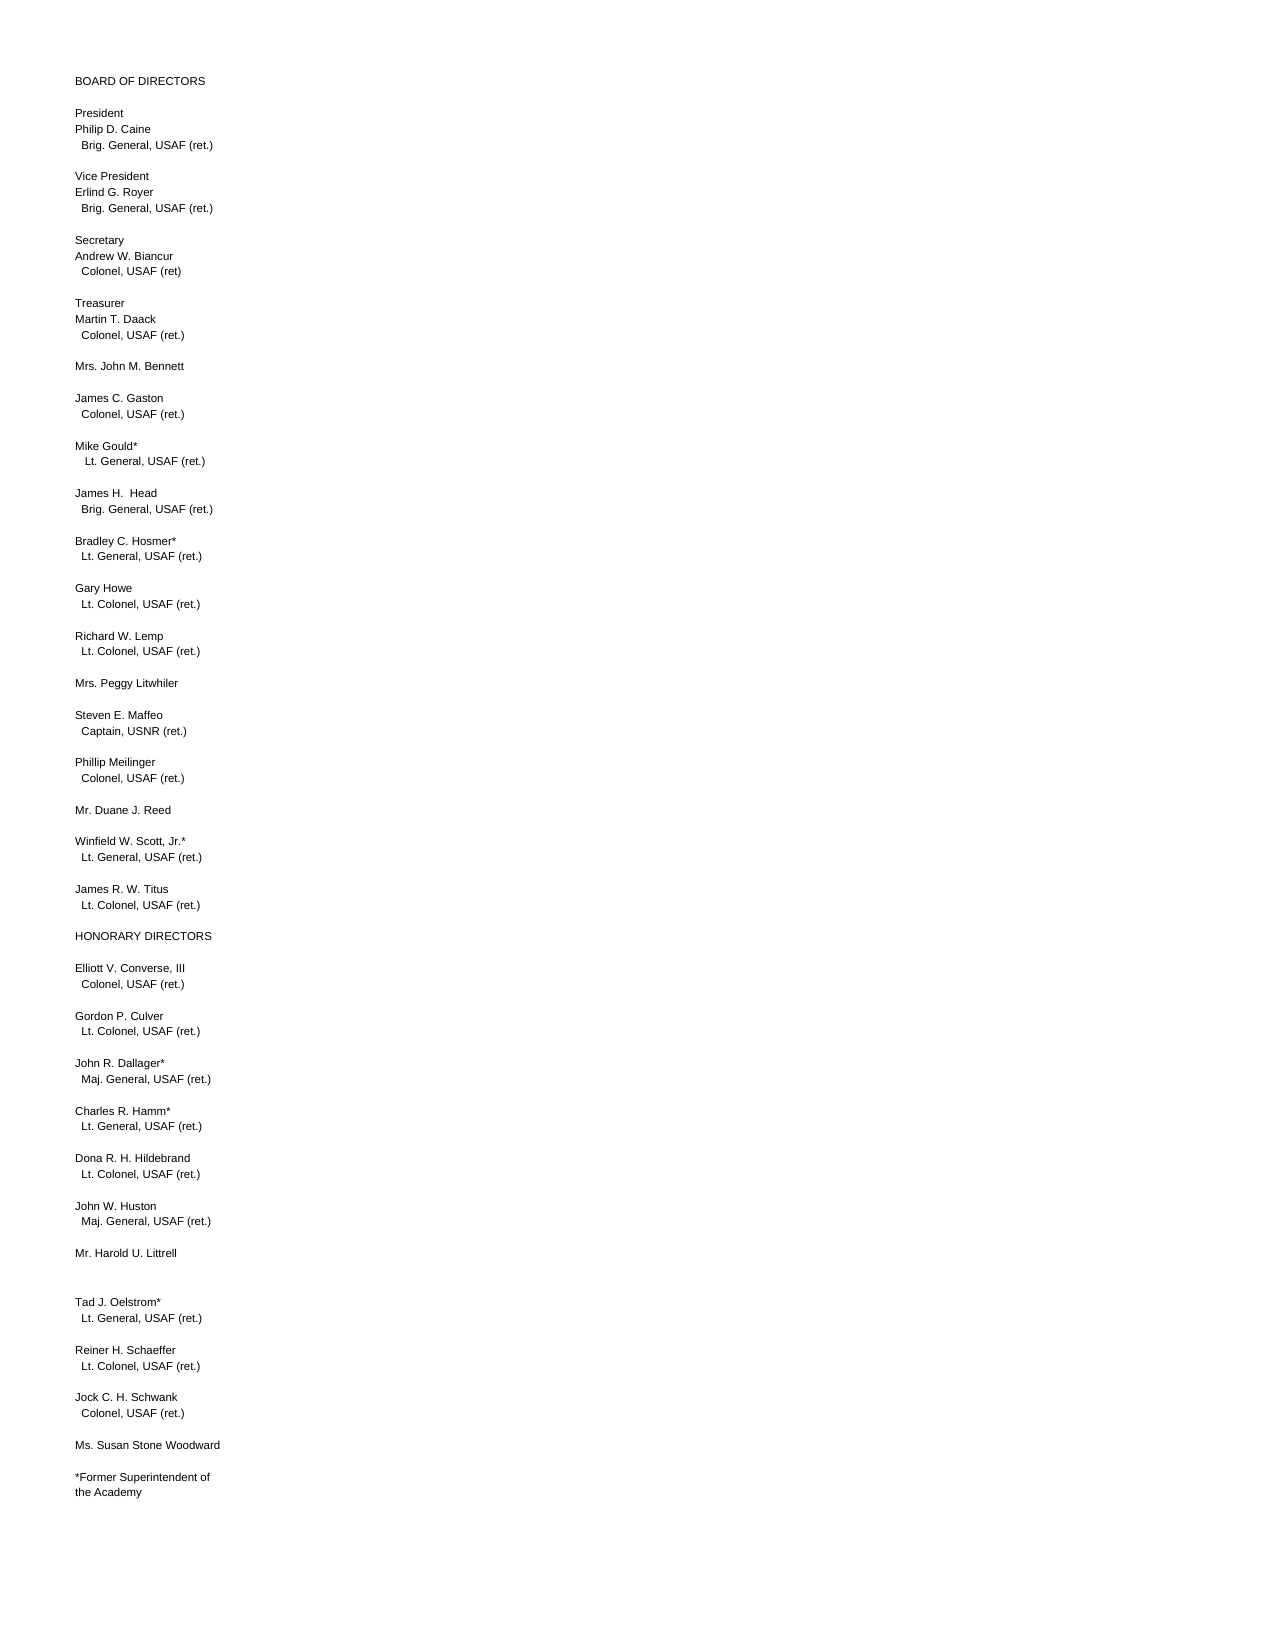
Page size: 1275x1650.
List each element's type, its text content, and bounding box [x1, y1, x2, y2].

text Jock C. H. Schwank [75, 1391, 1200, 1404]
text John W. Huston [75, 1199, 1200, 1212]
text Vice President [75, 170, 1200, 183]
text Phillip Meilinger [75, 756, 1200, 769]
text Elliott V. Converse, III [75, 962, 1200, 975]
text Colonel, USAF (ret) [75, 265, 1200, 278]
text BOARD OF DIRECTORS [75, 75, 1200, 88]
text Lt. Colonel, USAF (ret.) [75, 1025, 1200, 1038]
text the Academy [75, 1486, 1200, 1499]
text Ms. Susan Stone Woodward [75, 1438, 1200, 1452]
text Colonel, USAF (ret.) [75, 407, 1200, 421]
text Lt. Colonel, USAF (ret.) [75, 898, 1200, 912]
text HONORARY DIRECTORS [75, 930, 1200, 943]
text Brig. General, USAF (ret.) [75, 138, 1200, 152]
text Secretary [75, 233, 1200, 247]
text Mike Gould* [75, 439, 1200, 452]
text Maj. General, USAF (ret.) [75, 1215, 1200, 1228]
text Gary Howe [75, 582, 1200, 595]
text Brig. General, USAF (ret.) [75, 202, 1200, 215]
text Mrs. John M. Bennett [75, 360, 1200, 373]
text Lt. General, USAF (ret.) [75, 1120, 1200, 1133]
text James H. Head [75, 487, 1200, 500]
text Dona R. H. Hildebrand [75, 1152, 1200, 1165]
text Winfield W. Scott, Jr.* [75, 835, 1200, 848]
text Bradley C. Hosmer* [75, 534, 1200, 547]
text James C. Gaston [75, 392, 1200, 405]
text Captain, USNR (ret.) [75, 724, 1200, 737]
text Mr. Duane J. Reed [75, 803, 1200, 817]
text Lt. Colonel, USAF (ret.) [75, 597, 1200, 611]
text Maj. General, USAF (ret.) [75, 1072, 1200, 1086]
text Lt. General, USAF (ret.) [75, 1312, 1200, 1325]
text Philip D. Caine [75, 122, 1200, 136]
text Lt. Colonel, USAF (ret.) [75, 1167, 1200, 1181]
text Tad J. Oelstrom* [75, 1296, 1200, 1309]
text President [75, 107, 1200, 120]
text Andrew W. Biancur [75, 249, 1200, 262]
text Reiner H. Schaeffer [75, 1343, 1200, 1357]
text Lt. Colonel, USAF (ret.) [75, 1359, 1200, 1373]
text Steven E. Maffeo [75, 708, 1200, 722]
text Lt. Colonel, USAF (ret.) [75, 645, 1200, 658]
text Richard W. Lemp [75, 629, 1200, 642]
text Mrs. Peggy Litwhiler [75, 677, 1200, 690]
text Gordon P. Culver [75, 1009, 1200, 1022]
text Colonel, USAF (ret.) [75, 1407, 1200, 1420]
text Colonel, USAF (ret.) [75, 328, 1200, 342]
text Charles R. Hamm* [75, 1104, 1200, 1117]
text Martin T. Daack [75, 312, 1200, 326]
text Mr. Harold U. Littrell [75, 1247, 1200, 1260]
text Brig. General, USAF (ret.) [75, 502, 1200, 516]
text Lt. General, USAF (ret.) [75, 550, 1200, 563]
text Lt. General, USAF (ret.) [75, 851, 1200, 864]
text John R. Dallager* [75, 1057, 1200, 1070]
text James R. W. Titus [75, 882, 1200, 896]
text Colonel, USAF (ret.) [75, 977, 1200, 991]
text Lt. General, USAF (ret.) [75, 455, 1200, 468]
text *Former Superintendent of [75, 1470, 1200, 1483]
text Treasurer [75, 297, 1200, 310]
text Colonel, USAF (ret.) [75, 772, 1200, 785]
text Erlind G. Royer [75, 186, 1200, 199]
